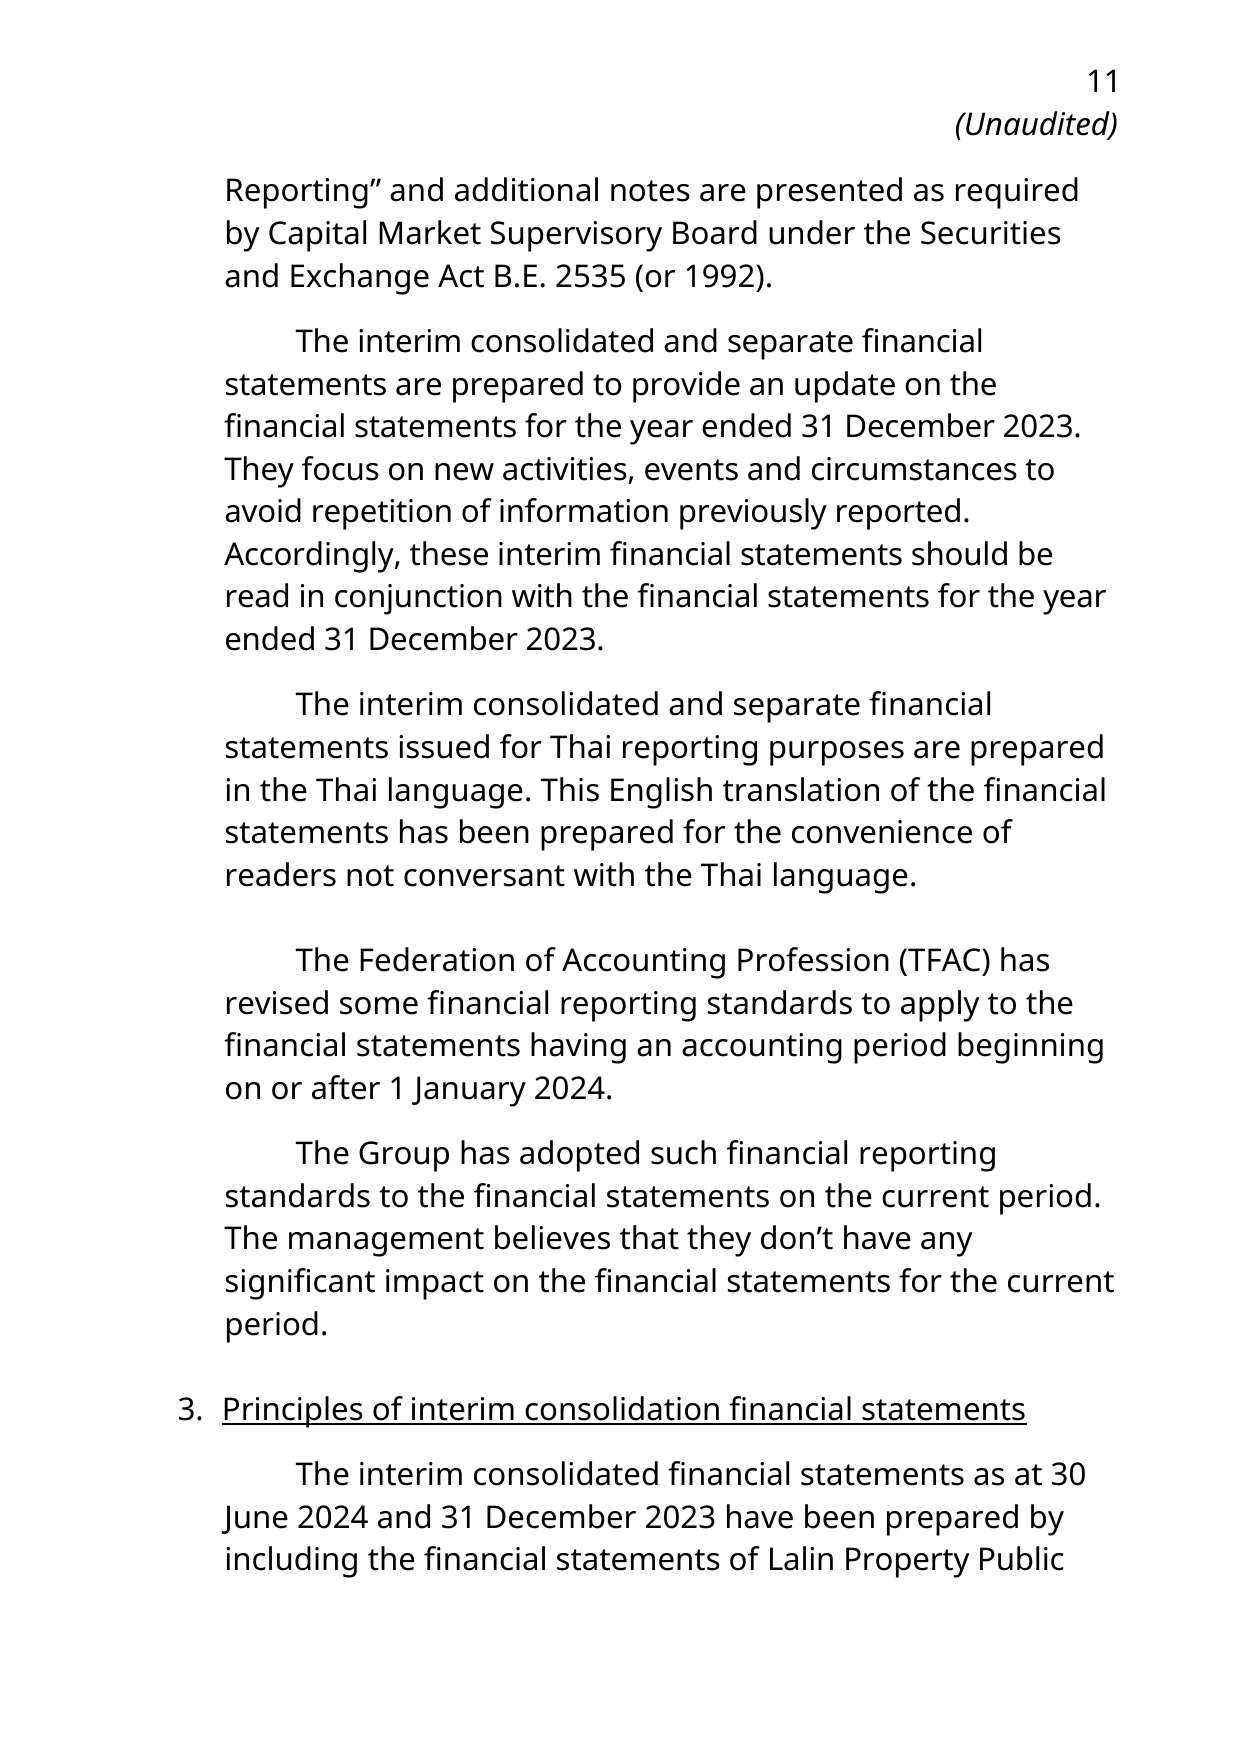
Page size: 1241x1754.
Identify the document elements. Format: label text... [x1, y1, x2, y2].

text The interim consolidated and separate financial statements are prepared to provide an update on the financial statements for the year ended 31 December 2023. They focus on new activities, events and circumstances to avoid repetition of information previously reported. Accordingly, these interim financial statements should be read in conjunction with the financial statements for the year ended 31 December 2023. [224, 319, 1121, 660]
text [224, 1452, 1121, 1580]
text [224, 168, 1121, 296]
text The Group has adopted such financial reporting standards to the financial statements on the current period. The management believes that they don’t have any significant impact on the financial statements for the current period. [224, 1131, 1121, 1344]
text The Federation of Accounting Profession (TFAC) has revised some financial reporting standards to apply to the financial statements having an accounting period beginning on or after 1 January 2024. [224, 938, 1121, 1108]
list Principles of interim consolidation financial statements [177, 1387, 1121, 1429]
text The interim consolidated and separate financial statements issued for Thai reporting purposes are prepared in the Thai language. This English translation of the financial statements has been prepared for the convenience of readers not conversant with the Thai language. [224, 682, 1121, 895]
